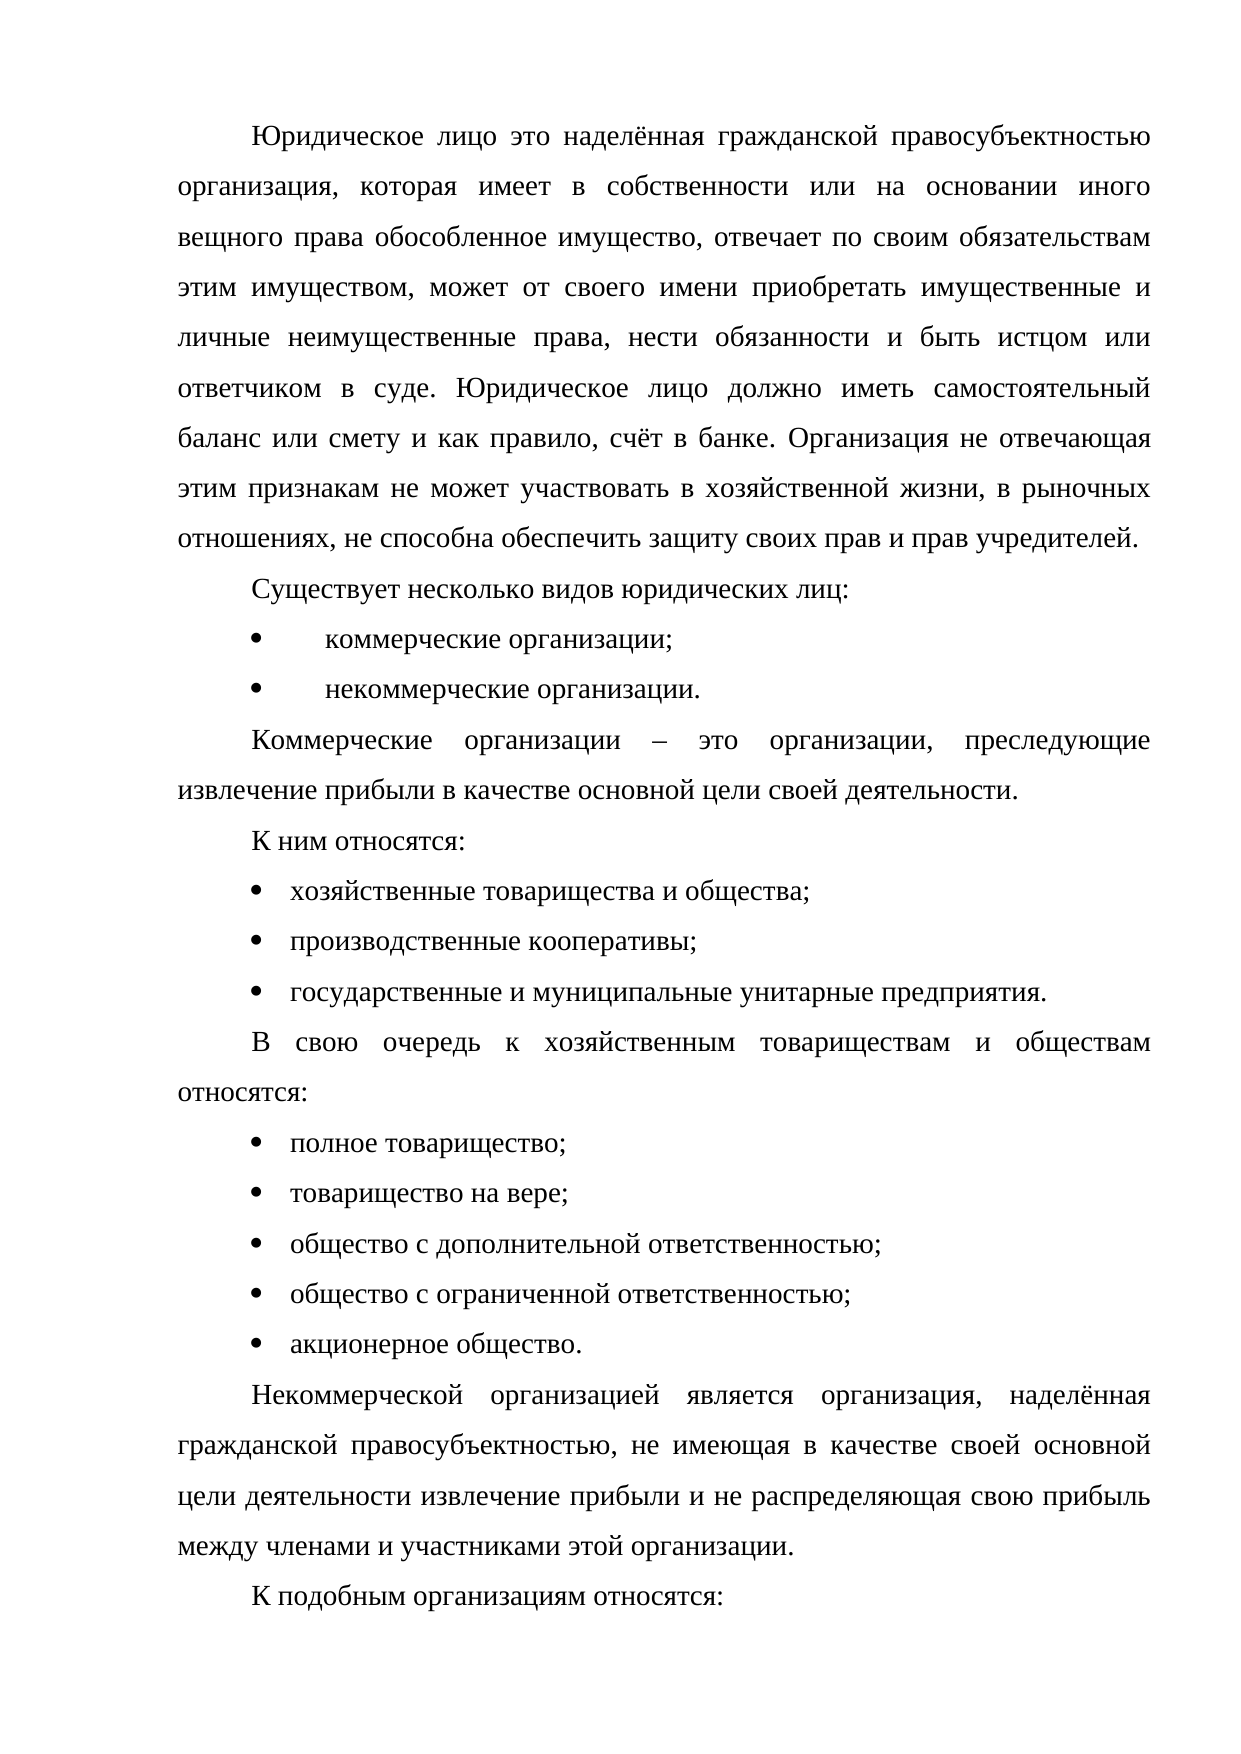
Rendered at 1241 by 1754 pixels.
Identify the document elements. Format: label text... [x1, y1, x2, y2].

text Некоммерческой организацией является организация, наделённая гражданской правосубъектностью, не имеющая в качестве своей основной цели деятельности извлечение прибыли и не распределяющая свою прибыль между членами и участниками этой организации. [177, 1377, 1152, 1561]
text В свою очередь к хозяйственным товариществам и обществам относятся: [177, 1024, 1152, 1108]
list товарищество на вере; [177, 1175, 1152, 1209]
list полное товарищество; [177, 1125, 1152, 1158]
list общество с дополнительной ответственностью; [177, 1226, 1152, 1259]
list некоммерческие организации. [177, 672, 1152, 705]
text Коммерческие организации – это организации, преследующие извлечение прибыли в качестве основной цели своей деятельности. [177, 722, 1152, 806]
list производственные кооперативы; [177, 923, 1152, 957]
list общество с ограниченной ответственностью; [177, 1276, 1152, 1310]
text К подобным организациям относятся: [177, 1578, 1152, 1612]
list государственные и муниципальные унитарные предприятия. [177, 974, 1152, 1007]
list акционерное общество. [177, 1327, 1152, 1360]
list коммерческие организации; [177, 621, 1152, 655]
text К ним относятся: [177, 823, 1152, 856]
text Существует несколько видов юридических лиц: [177, 571, 1152, 604]
list хозяйственные товарищества и общества; [177, 873, 1152, 907]
text Юридическое лицо это наделённая гражданской правосубъектностью организация, которая имеет в собственности или на основании иного вещного права обособленное имущество, отвечает по своим обязательствам этим имуществом, может от своего имени приобретать имущественные и личные неимущественные права, нести обязанности и быть истцом или ответчиком в суде. Юридическое лицо должно иметь самостоятельный баланс или смету и как правило, счёт в банке. Организация не отвечающая этим признакам не может участвовать в хозяйственной жизни, в рыночных отношениях, не способна обеспечить защиту своих прав и прав учредителей. [177, 118, 1152, 554]
